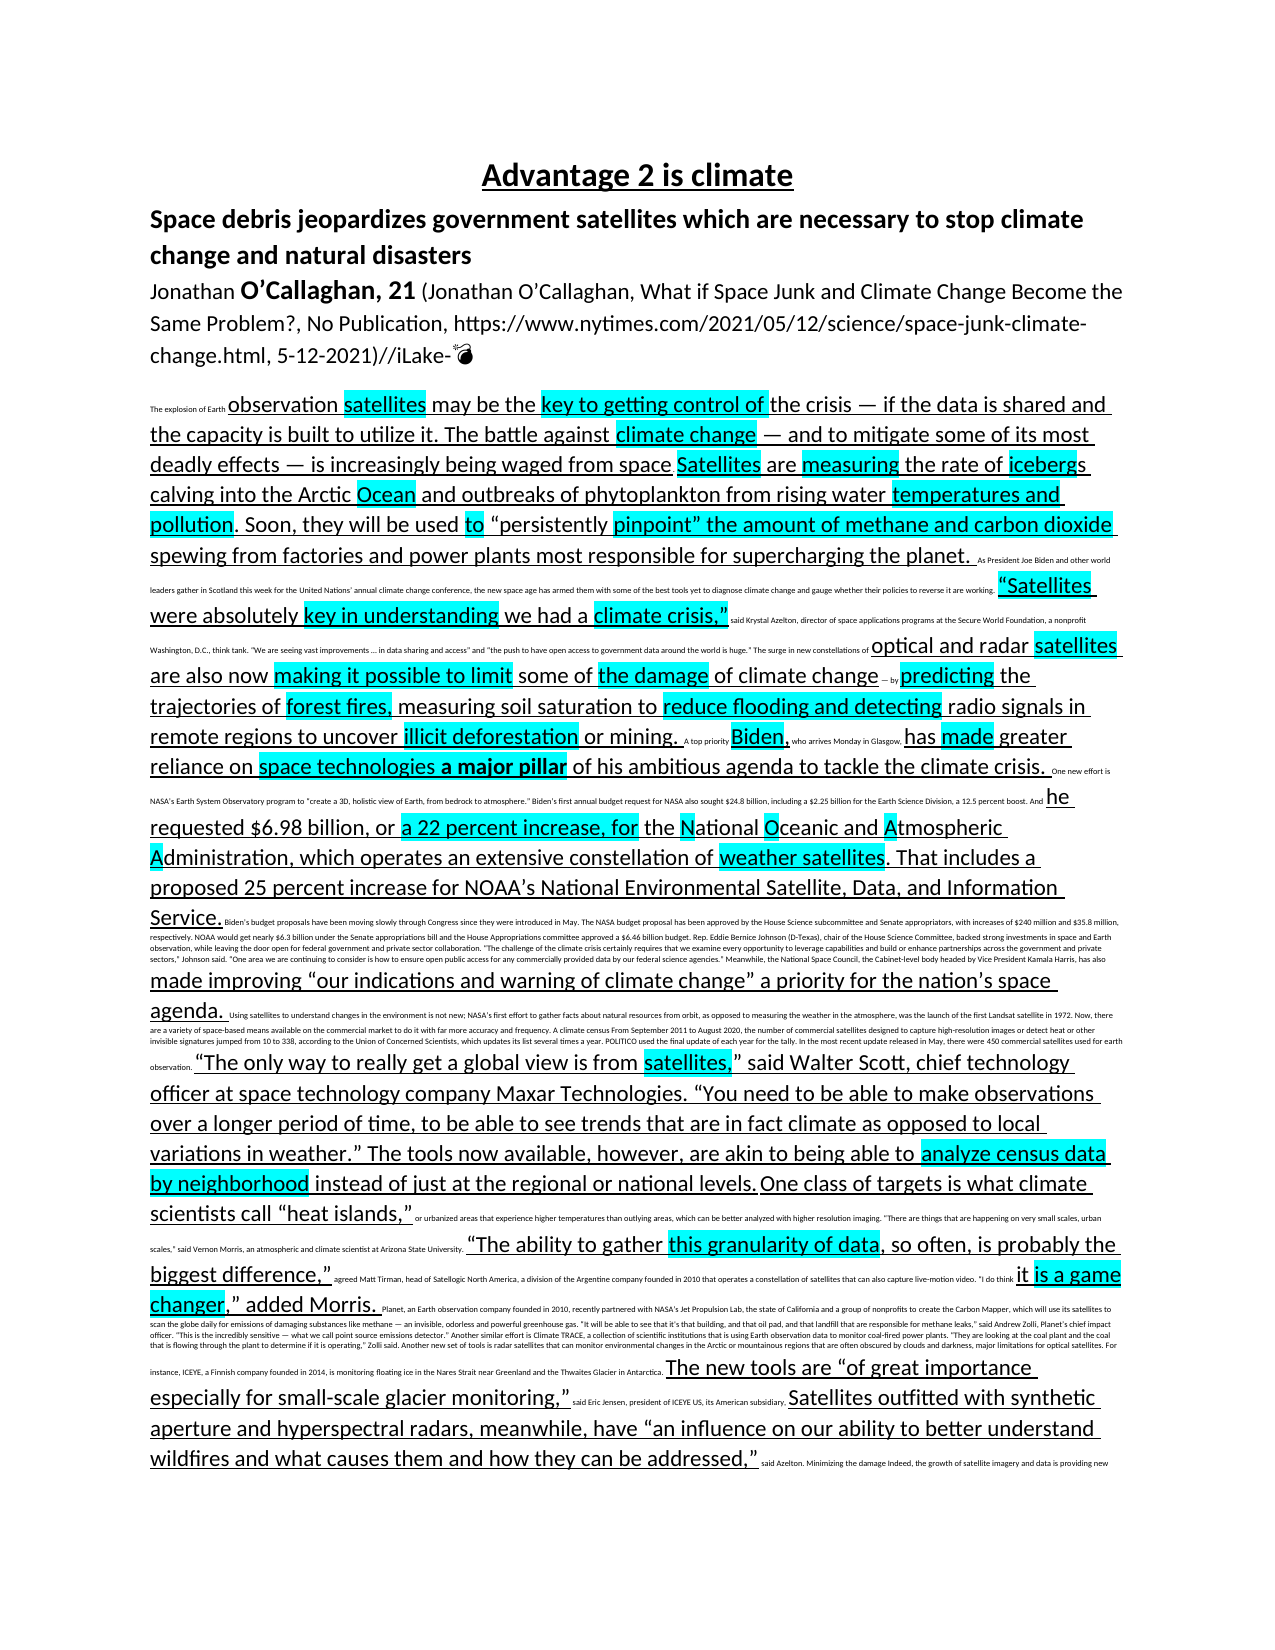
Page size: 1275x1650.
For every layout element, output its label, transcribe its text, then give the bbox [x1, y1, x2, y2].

text Jonathan O’Callaghan, 21 (Jonathan O’Callaghan, What if Space Junk and Climate Change Become the Same Problem?, No Publication, https://www.nytimes.com/2021/05/12/science/space-junk-climate-change.html, 5-12-2021)//iLake-💣🍔 [150, 273, 1125, 371]
subtitle Advantage 2 is climate [150, 154, 1125, 195]
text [150, 390, 1125, 1472]
subtitle Space debris jeopardizes government satellites which are necessary to stop climate change and natural disasters [150, 202, 1125, 271]
